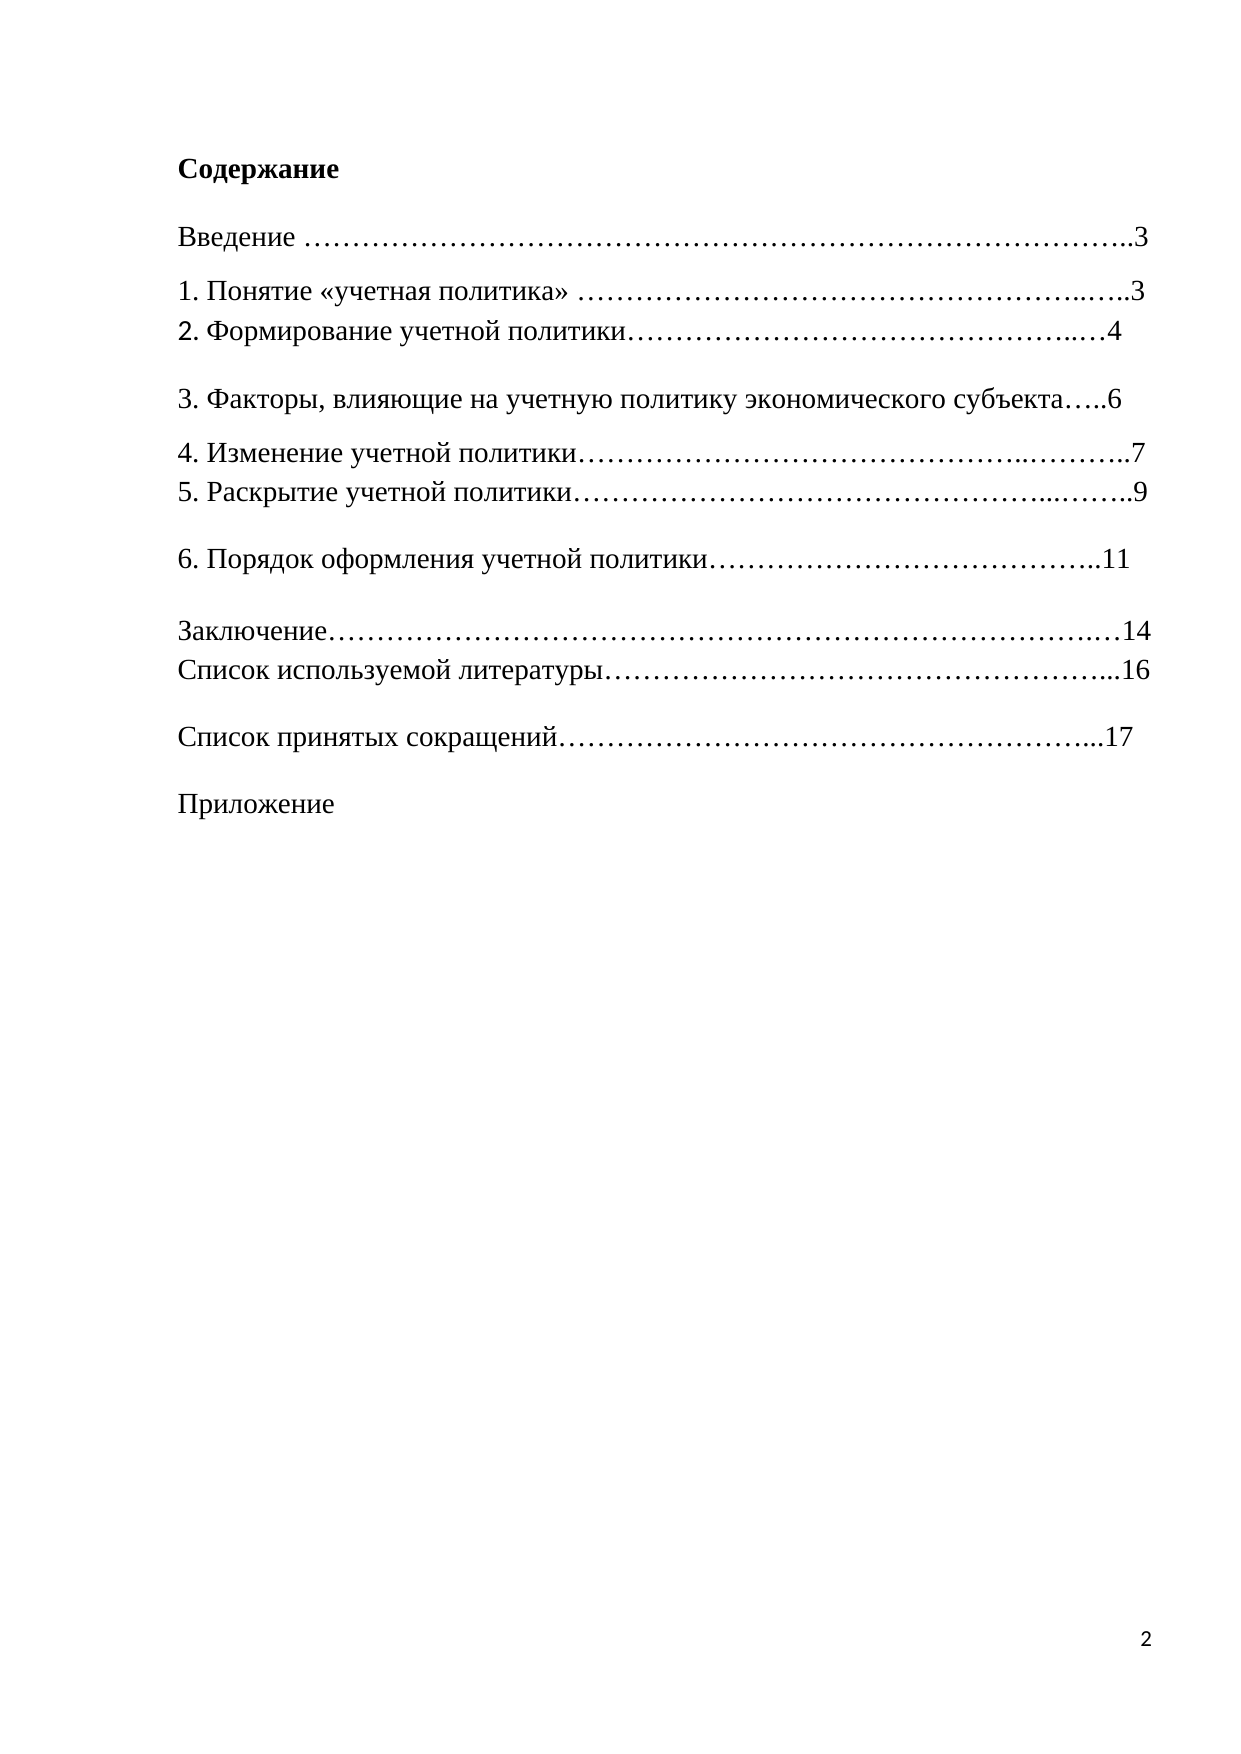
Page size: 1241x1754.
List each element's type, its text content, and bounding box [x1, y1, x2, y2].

text Приложение [177, 786, 1152, 819]
text 5. Раскрытие учетной политики…………………………………………...……..9 [177, 474, 1152, 507]
text 2. Формирование учетной политики………………………………………..…4 [177, 312, 1152, 347]
text Список используемой литературы……………………………………………...16 [177, 652, 1152, 685]
text Введение …………………………………………………………………………..3 [177, 219, 1152, 252]
text Содержание [177, 152, 1152, 185]
text 4. Изменение учетной политики………………………………………..………..7 [177, 435, 1152, 469]
text 6. Порядок оформления учетной политики…………………………………..11 [177, 541, 1152, 574]
text Заключение…………………………………………………………………….…14 [177, 613, 1152, 647]
text 3. Факторы, влияющие на учетную политику экономического субъекта…..6 [177, 381, 1152, 414]
text 1. Понятие «учетная политика» ……………………………………………..…..3 [177, 273, 1152, 307]
text Список принятых сокращений………………………………………………...17 [177, 719, 1152, 752]
